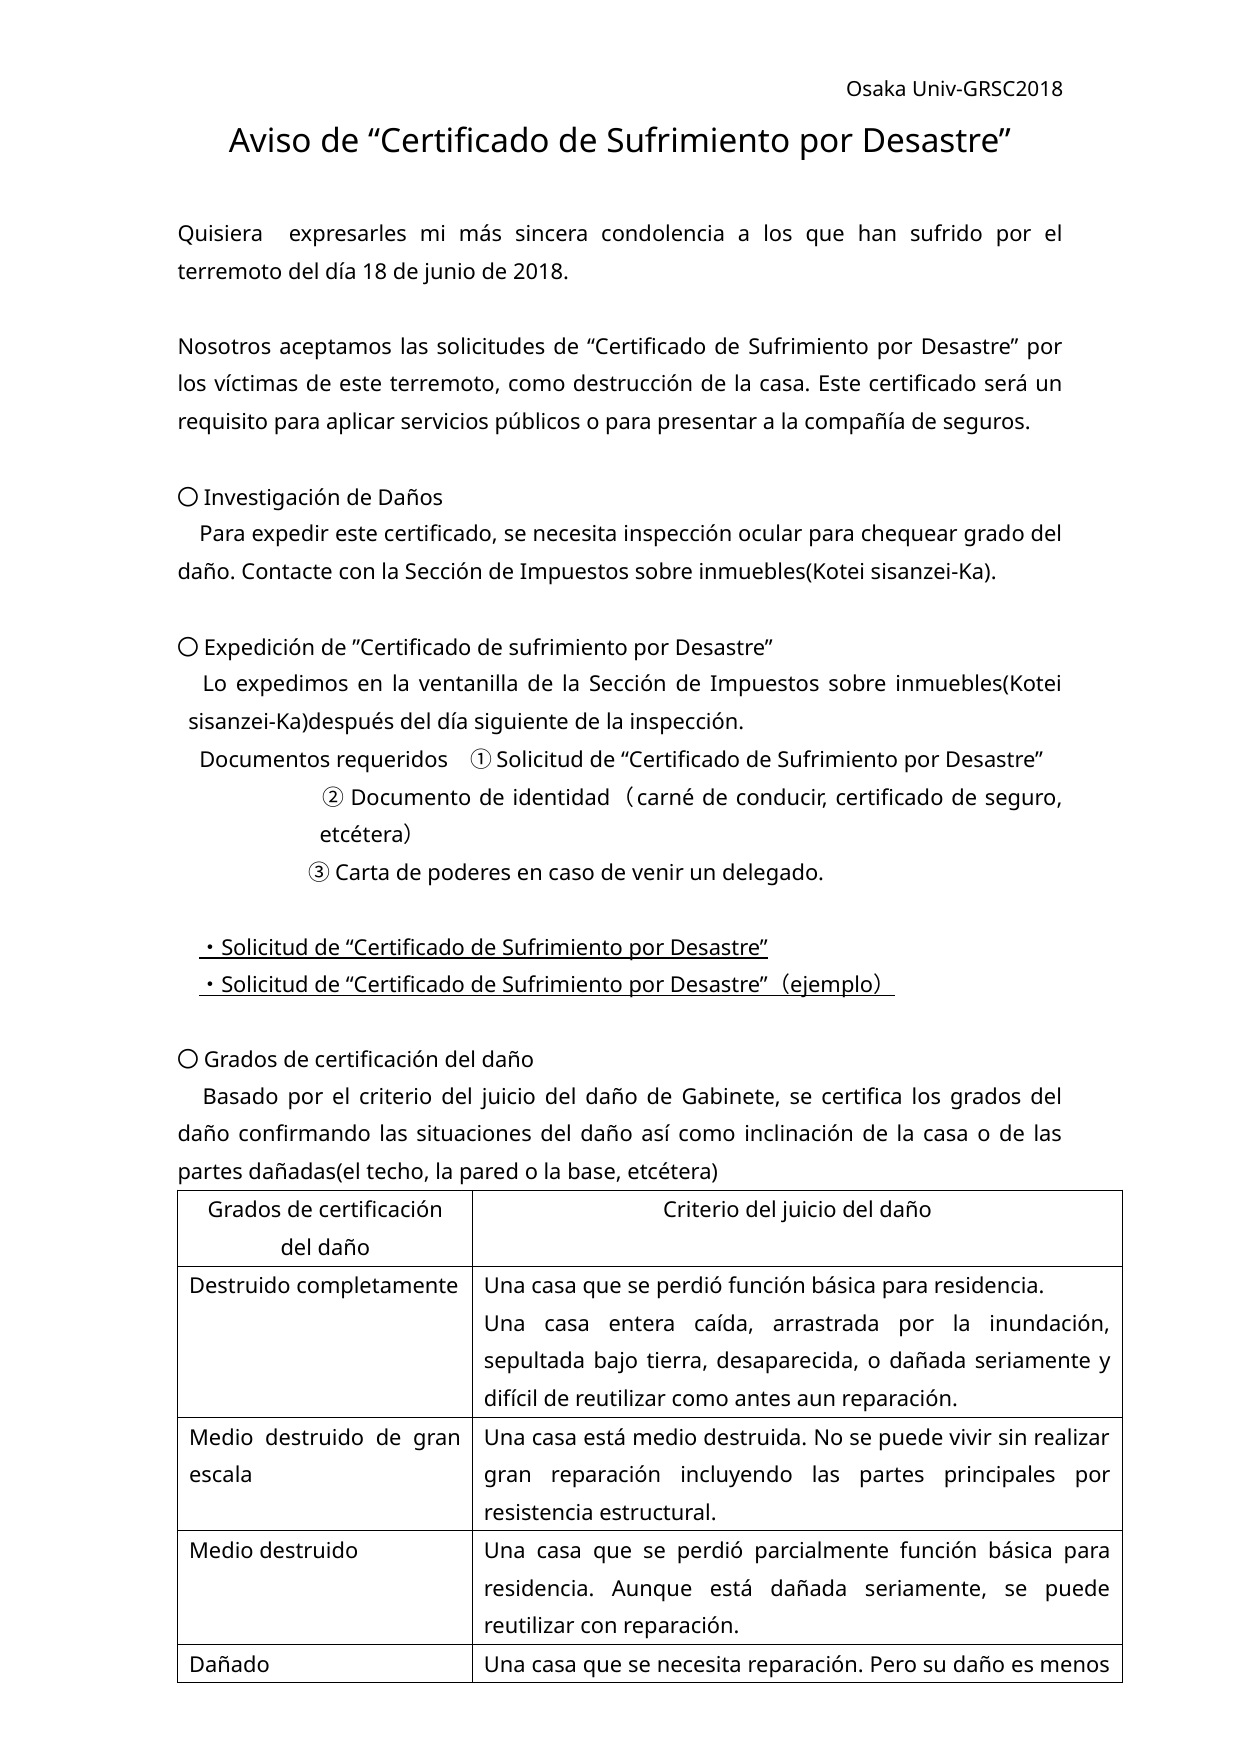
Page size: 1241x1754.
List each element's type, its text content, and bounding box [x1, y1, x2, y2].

table_cell Medio destruido [178, 1531, 472, 1644]
table_cell Una casa que se perdió parcialmente función básica para residencia. Aunque está dañada seriamente, se puede reutilizar con reparación. [473, 1531, 1122, 1644]
text ③Carta de poderes en caso de venir un delegado. [177, 852, 1063, 889]
text Nosotros aceptamos las solicitudes de “Certificado de Sufrimiento por Desastre” por los víctimas de este terremoto, como destrucción de la casa. Este certificado será un requisito para aplicar servicios públicos o para presentar a la compañía de seguros. [177, 327, 1063, 439]
table_header Criterio del juicio del daño [473, 1191, 1122, 1266]
text ・Solicitud de “Certificado de Sufrimiento por Desastre” [177, 927, 1063, 964]
text 〇Expedición de ”Certificado de sufrimiento por Desastre” [177, 627, 1063, 664]
text Para expedir este certificado, se necesita inspección ocular para chequear grado del daño. Contacte con la Sección de Impuestos sobre inmuebles(Kotei sisanzei-Ka). [177, 514, 1063, 589]
table_cell Destruido completamente [178, 1267, 472, 1417]
text Lo expedimos en la ventanilla de la Sección de Impuestos sobre inmuebles(Kotei sisanzei-Ka)después del día siguiente de la inspección. [177, 664, 1063, 739]
text 〇Investigación de Daños [177, 477, 1063, 514]
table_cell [473, 1645, 1122, 1682]
text Aviso de “Certificado de Sufrimiento por Desastre” [177, 102, 1063, 177]
table_header Grados de certificación del daño [178, 1191, 472, 1266]
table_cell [178, 1645, 472, 1682]
text Documentos requeridos ①Solicitud de “Certificado de Sufrimiento por Desastre” [177, 739, 1063, 777]
text Quisiera expresarles mi más sincera condolencia a los que han sufrido por el terremoto del día 18 de junio de 2018. [177, 214, 1063, 289]
text 〇Grados de certificación del daño [177, 1039, 1063, 1077]
table_cell Una casa está medio destruida. No se puede vivir sin realizar gran reparación incluyendo las partes principales por resistencia estructural. [473, 1418, 1122, 1530]
table_cell Medio destruido de gran escala [178, 1418, 472, 1530]
text Osaka Univ-GRSC2018 [177, 74, 1063, 102]
table_cell Una casa que se perdió función básica para residencia. Una casa entera caída, arrastrada por la inundación, sepultada bajo tierra, desaparecida, o dañada seriamente y difícil de reutilizar como antes aun reparación. [473, 1267, 1122, 1417]
text ・Solicitud de “Certificado de Sufrimiento por Desastre”（ejemplo） [177, 964, 1063, 1002]
text Basado por el criterio del juicio del daño de Gabinete, se certifica los grados del daño confirmando las situaciones del daño así como inclinación de la casa o de las partes dañadas(el techo, la pared o la base, etcétera) [177, 1077, 1063, 1189]
text ②Documento de identidad（carné de conducir, certificado de seguro, etcétera） [177, 777, 1063, 852]
